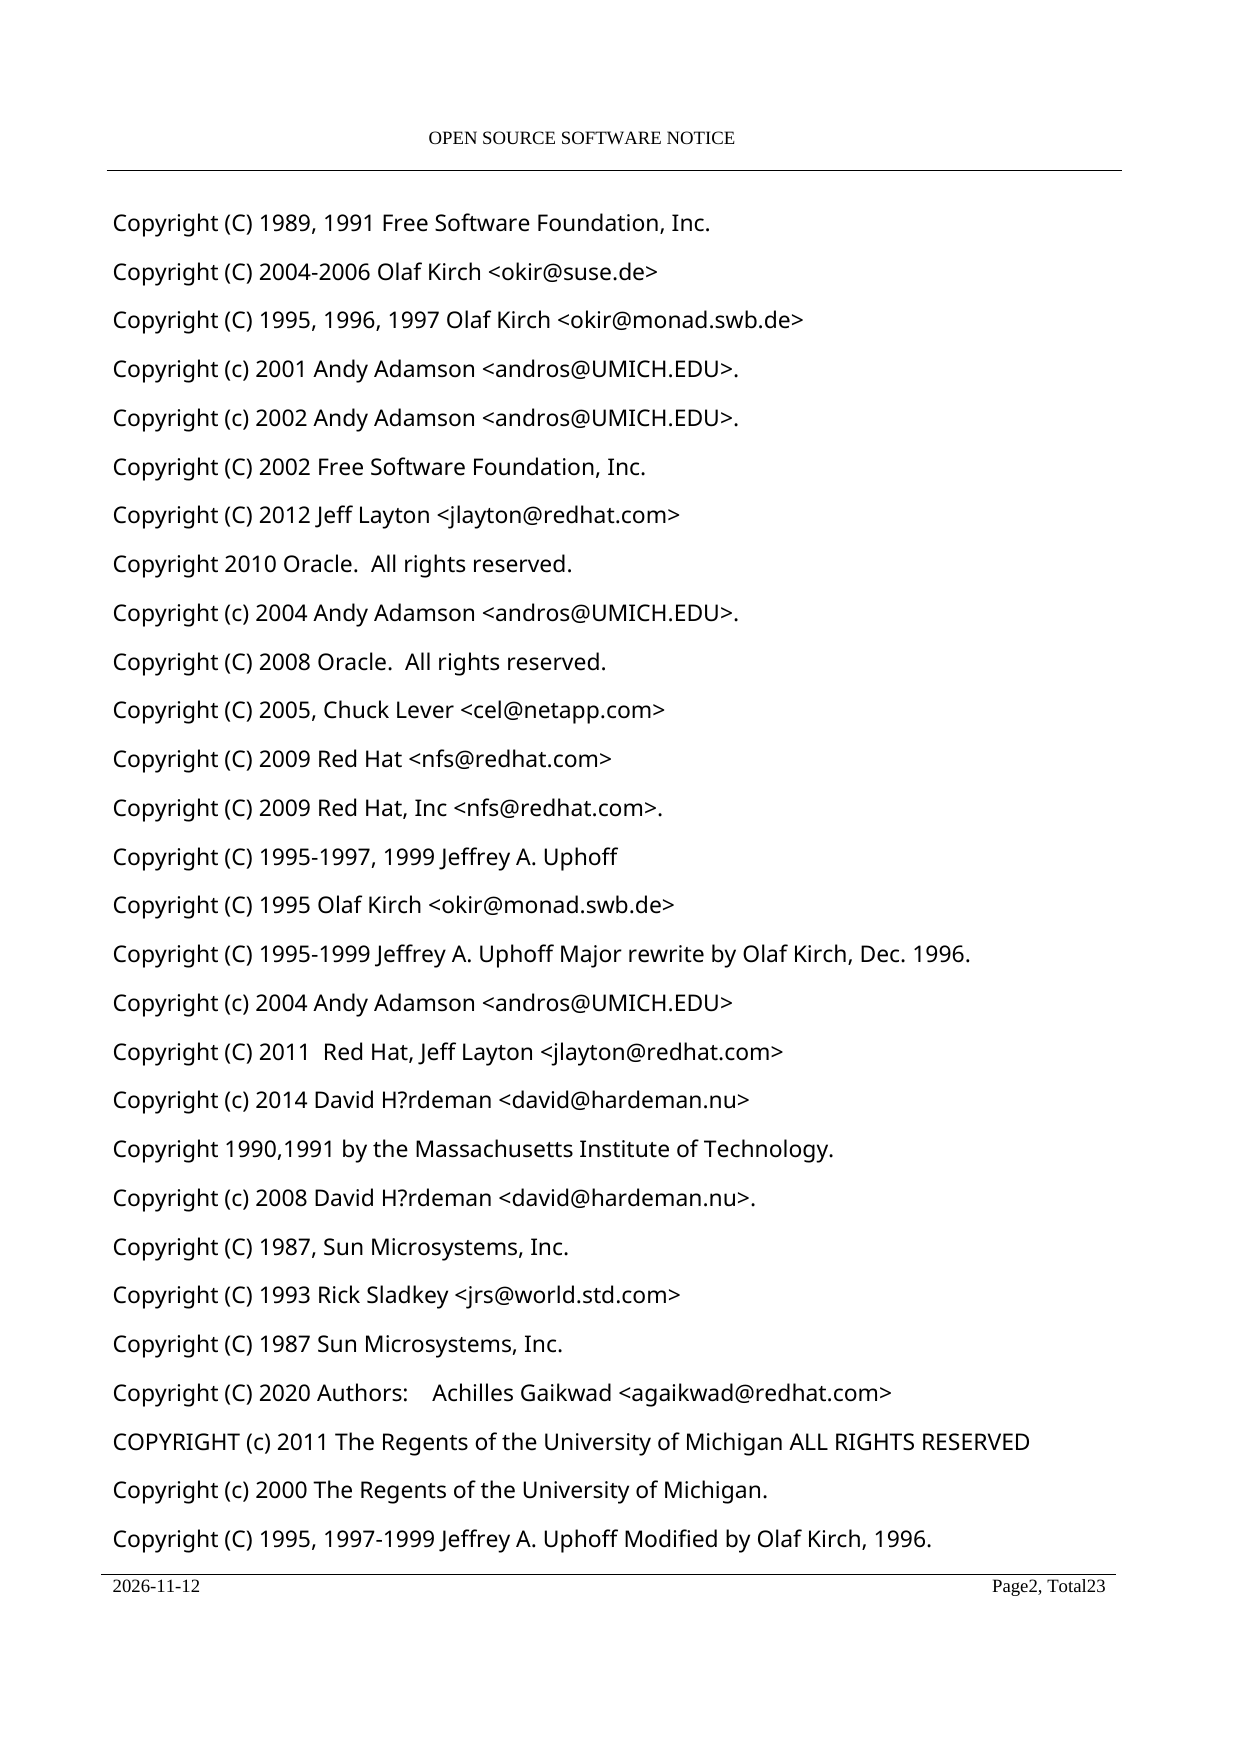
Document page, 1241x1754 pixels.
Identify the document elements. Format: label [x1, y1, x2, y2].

text [112, 206, 1128, 1555]
